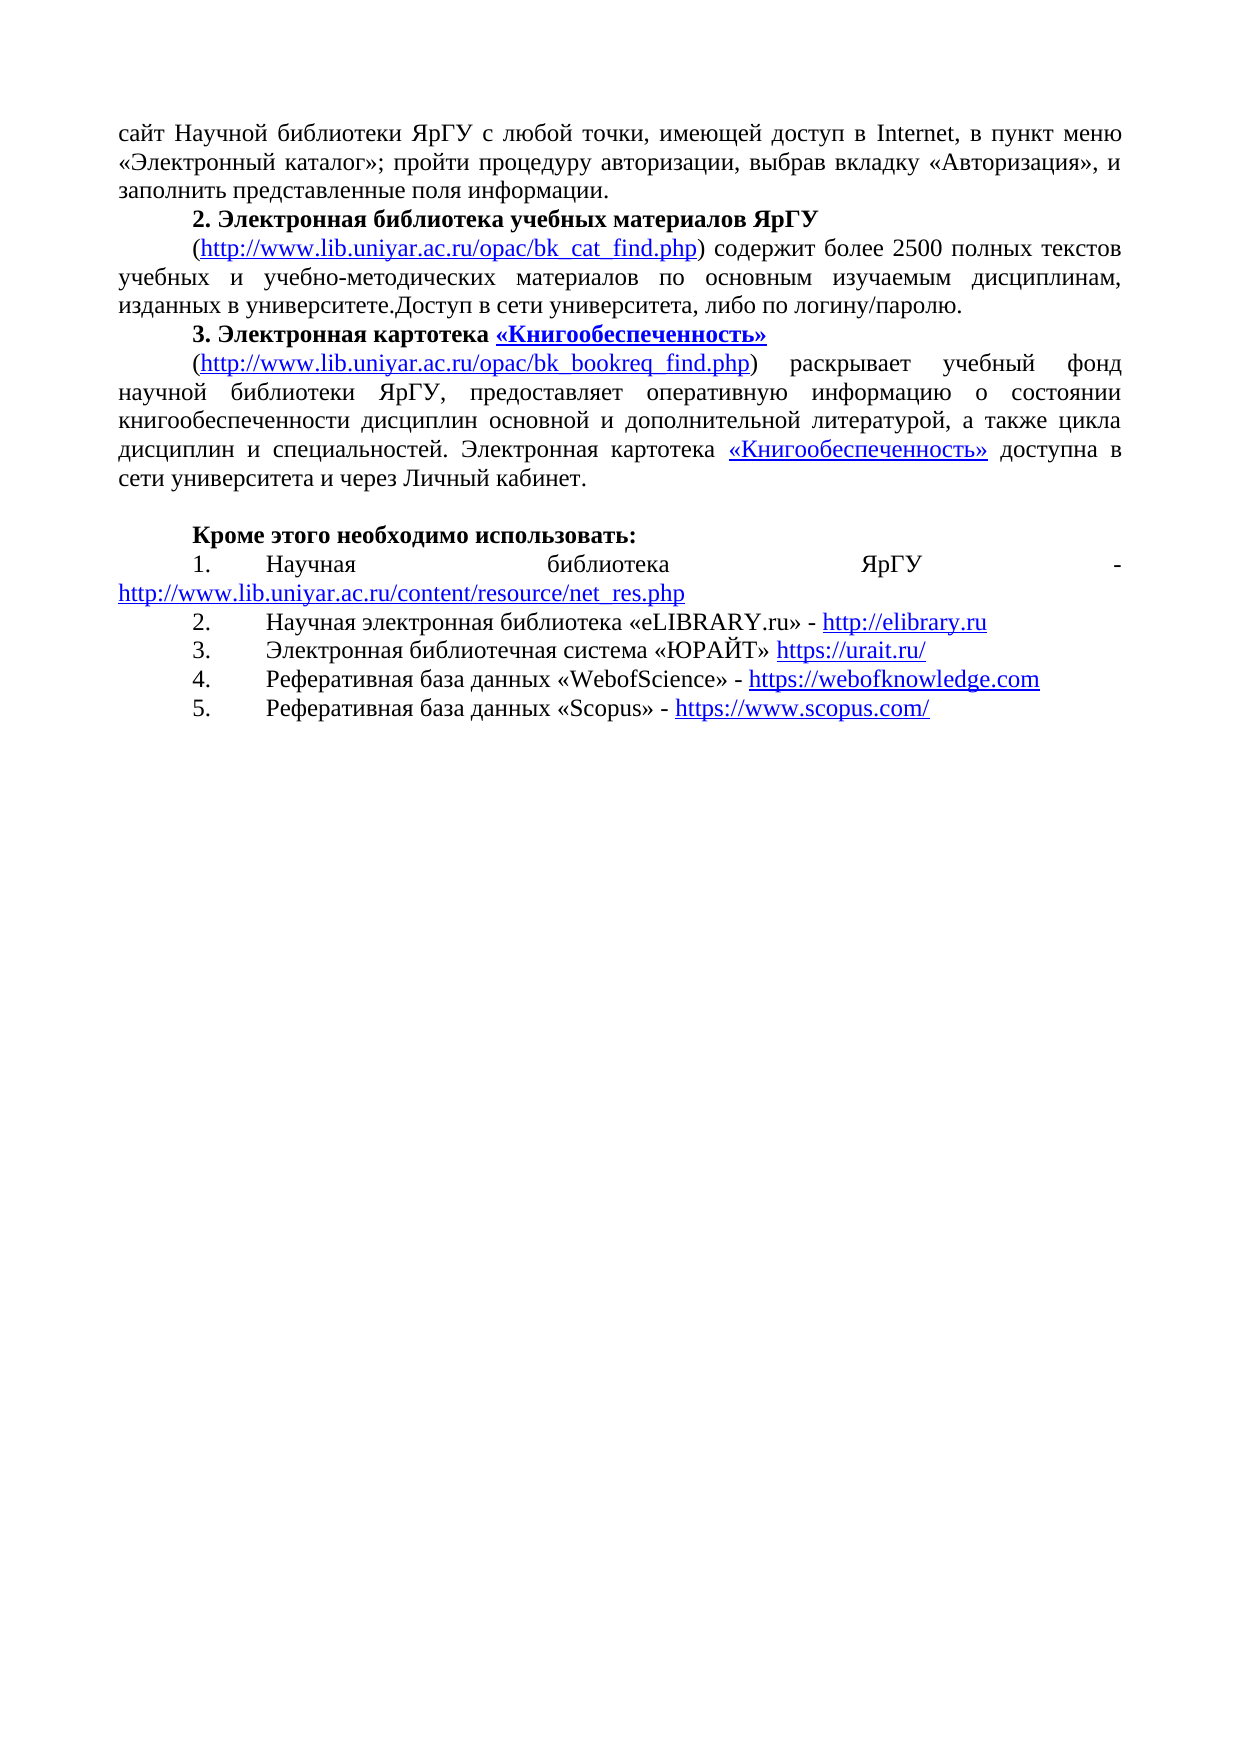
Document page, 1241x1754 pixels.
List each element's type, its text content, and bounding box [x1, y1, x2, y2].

text 2. Научная электронная библиотека «eLIBRARY.ru» - http://elibrary.ru [118, 607, 1122, 636]
text (http://www.lib.uniyar.ac.ru/opac/bk_cat_find.php) содержит более 2500 полных текстов учебных и учебно-методических материалов по основным изучаемым дисциплинам, изданных в университете.Доступ в сети университета, либо по логину/паролю. [118, 233, 1122, 319]
text 1. Научная библиотека ЯрГУ - http://www.lib.uniyar.ac.ru/content/resource/net_res.php [118, 549, 1122, 607]
text 5. Реферативная база данных «Scopus» - https://www.scopus.com/ [118, 693, 1122, 722]
text 3. Электронная картотека «Книгообеспеченность» [118, 319, 1122, 348]
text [118, 118, 1122, 204]
text Кроме этого необходимо использовать: [118, 521, 1122, 549]
text (http://www.lib.uniyar.ac.ru/opac/bk_bookreq_find.php) раскрывает учебный фонд научной библиотеки ЯрГУ, предоставляет оперативную информацию о состоянии книгообеспеченности дисциплин основной и дополнительной литературой, а также цикла дисциплин и специальностей. Электронная картотека «Книгообеспеченность» доступна в сети университета и через Личный кабинет. [118, 348, 1122, 492]
text 4. Реферативная база данных «WebofScience» - https://webofknowledge.com [118, 664, 1122, 693]
text 3. Электронная библиотечная система «ЮРАЙТ» https://urait.ru/ [118, 636, 1122, 664]
text 2. Электронная библиотека учебных материалов ЯрГУ [118, 204, 1122, 233]
